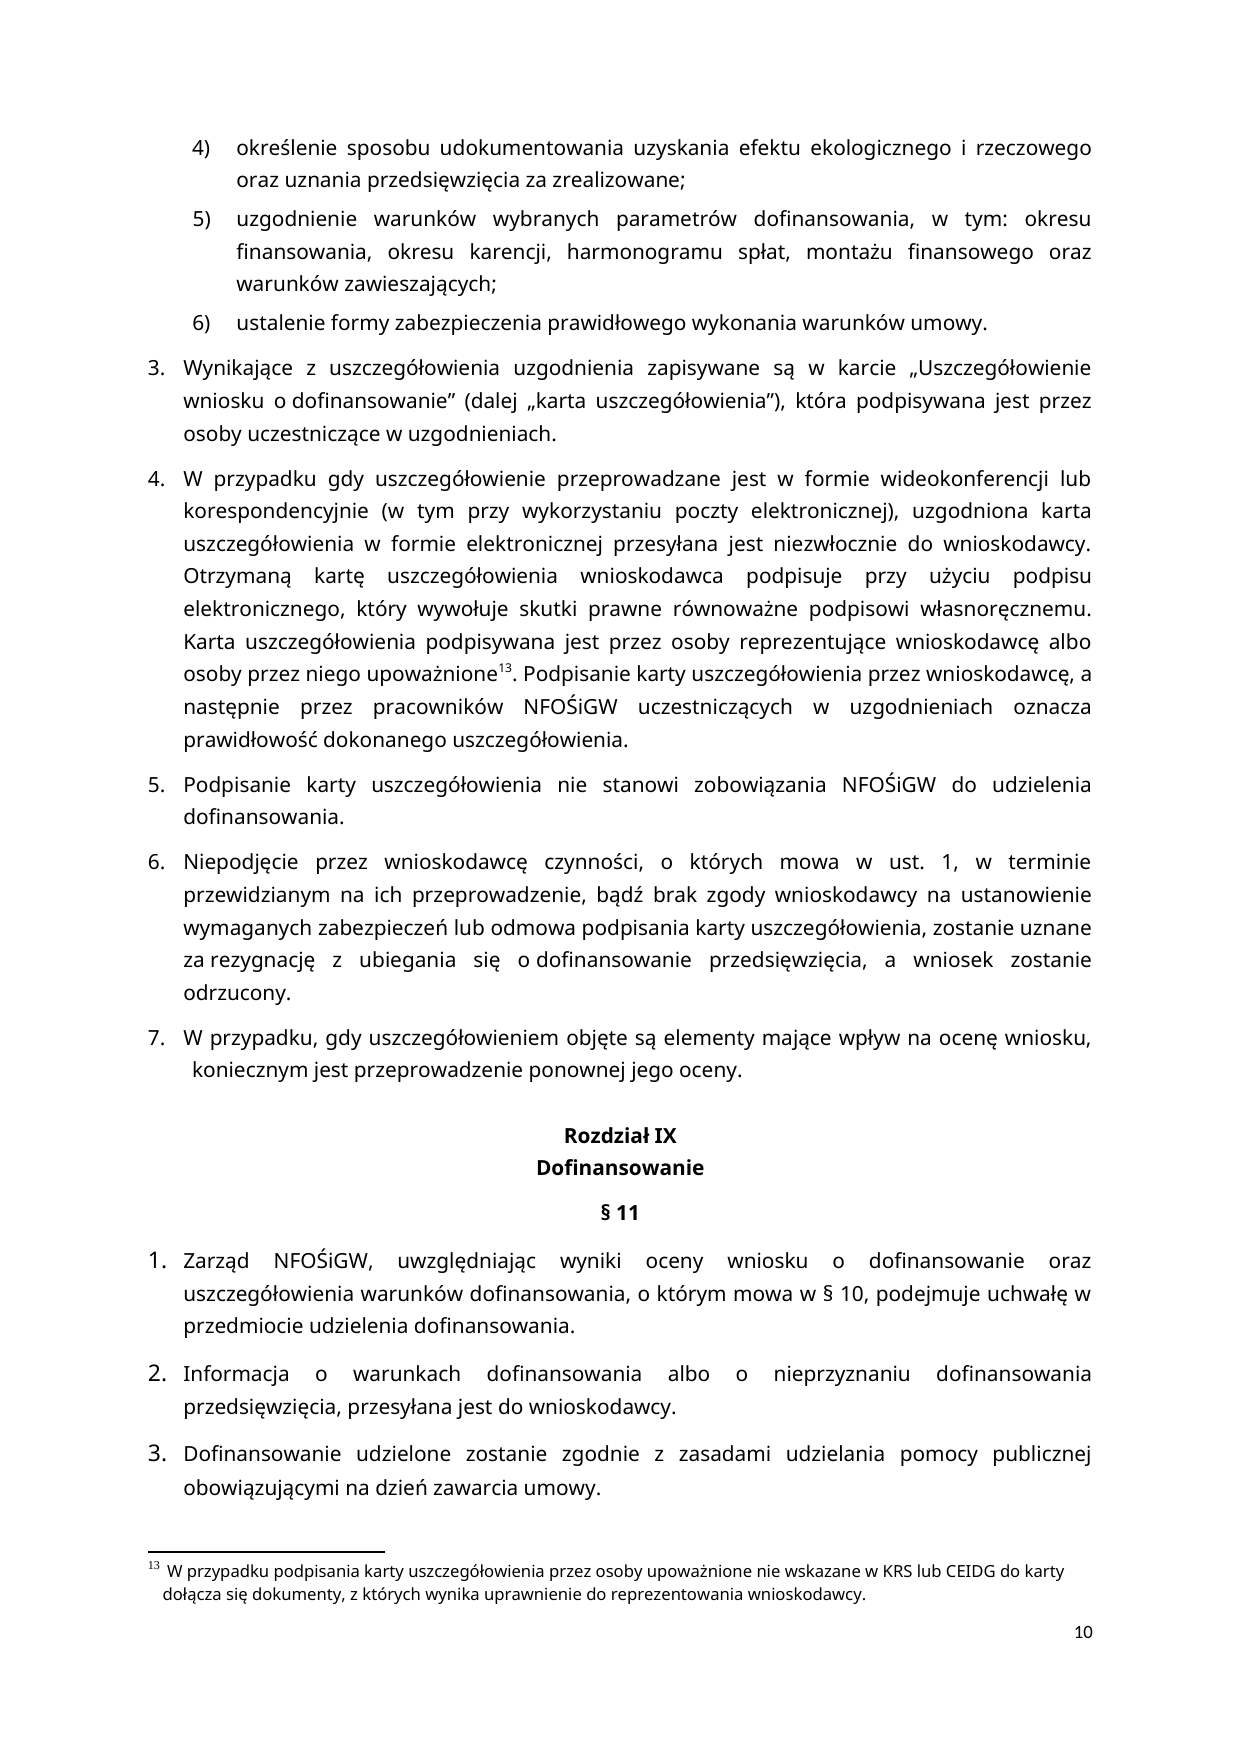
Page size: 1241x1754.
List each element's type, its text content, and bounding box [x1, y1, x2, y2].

list ustalenie formy zabezpieczenia prawidłowego wykonania warunków umowy. [192, 308, 1093, 337]
list określenie sposobu udokumentowania uzyskania efektu ekologicznego i rzeczowego oraz uznania przedsięwzięcia za zrealizowane; [192, 133, 1093, 194]
list Informacja o warunkach dofinansowania albo o nieprzyznaniu dofinansowania przedsięwzięcia, przesyłana jest do wnioskodawcy. [148, 1357, 1093, 1421]
text Dofinansowanie [148, 1153, 1093, 1182]
list uzgodnienie warunków wybranych parametrów dofinansowania, w tym: okresu finansowania, okresu karencji, harmonogramu spłat, montażu finansowego oraz warunków zawieszających; [192, 204, 1093, 298]
list W przypadku gdy uszczegółowienie przeprowadzane jest w formie wideokonferencji lub korespondencyjnie (w tym przy wykorzystaniu poczty elektronicznej), uzgodniona karta uszczegółowienia w formie elektronicznej przesyłana jest niezwłocznie do wnioskodawcy. Otrzymaną kartę uszczegółowienia wnioskodawca podpisuje przy użyciu podpisu elektronicznego, który wywołuje skutki prawne równoważne podpisowi własnoręcznemu. Karta uszczegółowienia podpisywana jest przez osoby reprezentujące wnioskodawcę albo osoby przez niego upoważnione. Podpisanie karty uszczegółowienia przez wnioskodawcę, a następnie przez pracowników NFOŚiGW uczestniczących w uzgodnieniach oznacza prawidłowość dokonanego uszczegółowienia. [148, 464, 1093, 753]
text § 11 [148, 1198, 1093, 1227]
list Podpisanie karty uszczegółowienia nie stanowi zobowiązania NFOŚiGW do udzielenia dofinansowania. [148, 770, 1093, 831]
list Dofinansowanie udzielone zostanie zgodnie z zasadami udzielania pomocy publicznej obowiązującymi na dzień zawarcia umowy. [148, 1437, 1093, 1501]
list W przypadku, gdy uszczegółowieniem objęte są elementy mające wpływ na ocenę wniosku, koniecznym jest przeprowadzenie ponownej jego oceny. [148, 1023, 1093, 1084]
list Wynikające z uszczegółowienia uzgodnienia zapisywane są w karcie „Uszczegółowienie wniosku o dofinansowanie” (dalej „karta uszczegółowienia”), która podpisywana jest przez osoby uczestniczące w uzgodnieniach. [148, 353, 1093, 447]
text Rozdział IX [148, 1121, 1093, 1149]
list Niepodjęcie przez wnioskodawcę czynności, o których mowa w ust. 1, w terminie przewidzianym na ich przeprowadzenie, bądź brak zgody wnioskodawcy na ustanowienie wymaganych zabezpieczeń lub odmowa podpisania karty uszczegółowienia, zostanie uznane za rezygnację z ubiegania się o dofinansowanie przedsięwzięcia, a wniosek zostanie odrzucony. [148, 847, 1093, 1006]
list Zarząd NFOŚiGW, uwzględniając wyniki oceny wniosku o dofinansowanie oraz uszczegółowienia warunków dofinansowania, o którym mowa w § 10, podejmuje uchwałę w przedmiocie udzielenia dofinansowania. [148, 1244, 1093, 1340]
